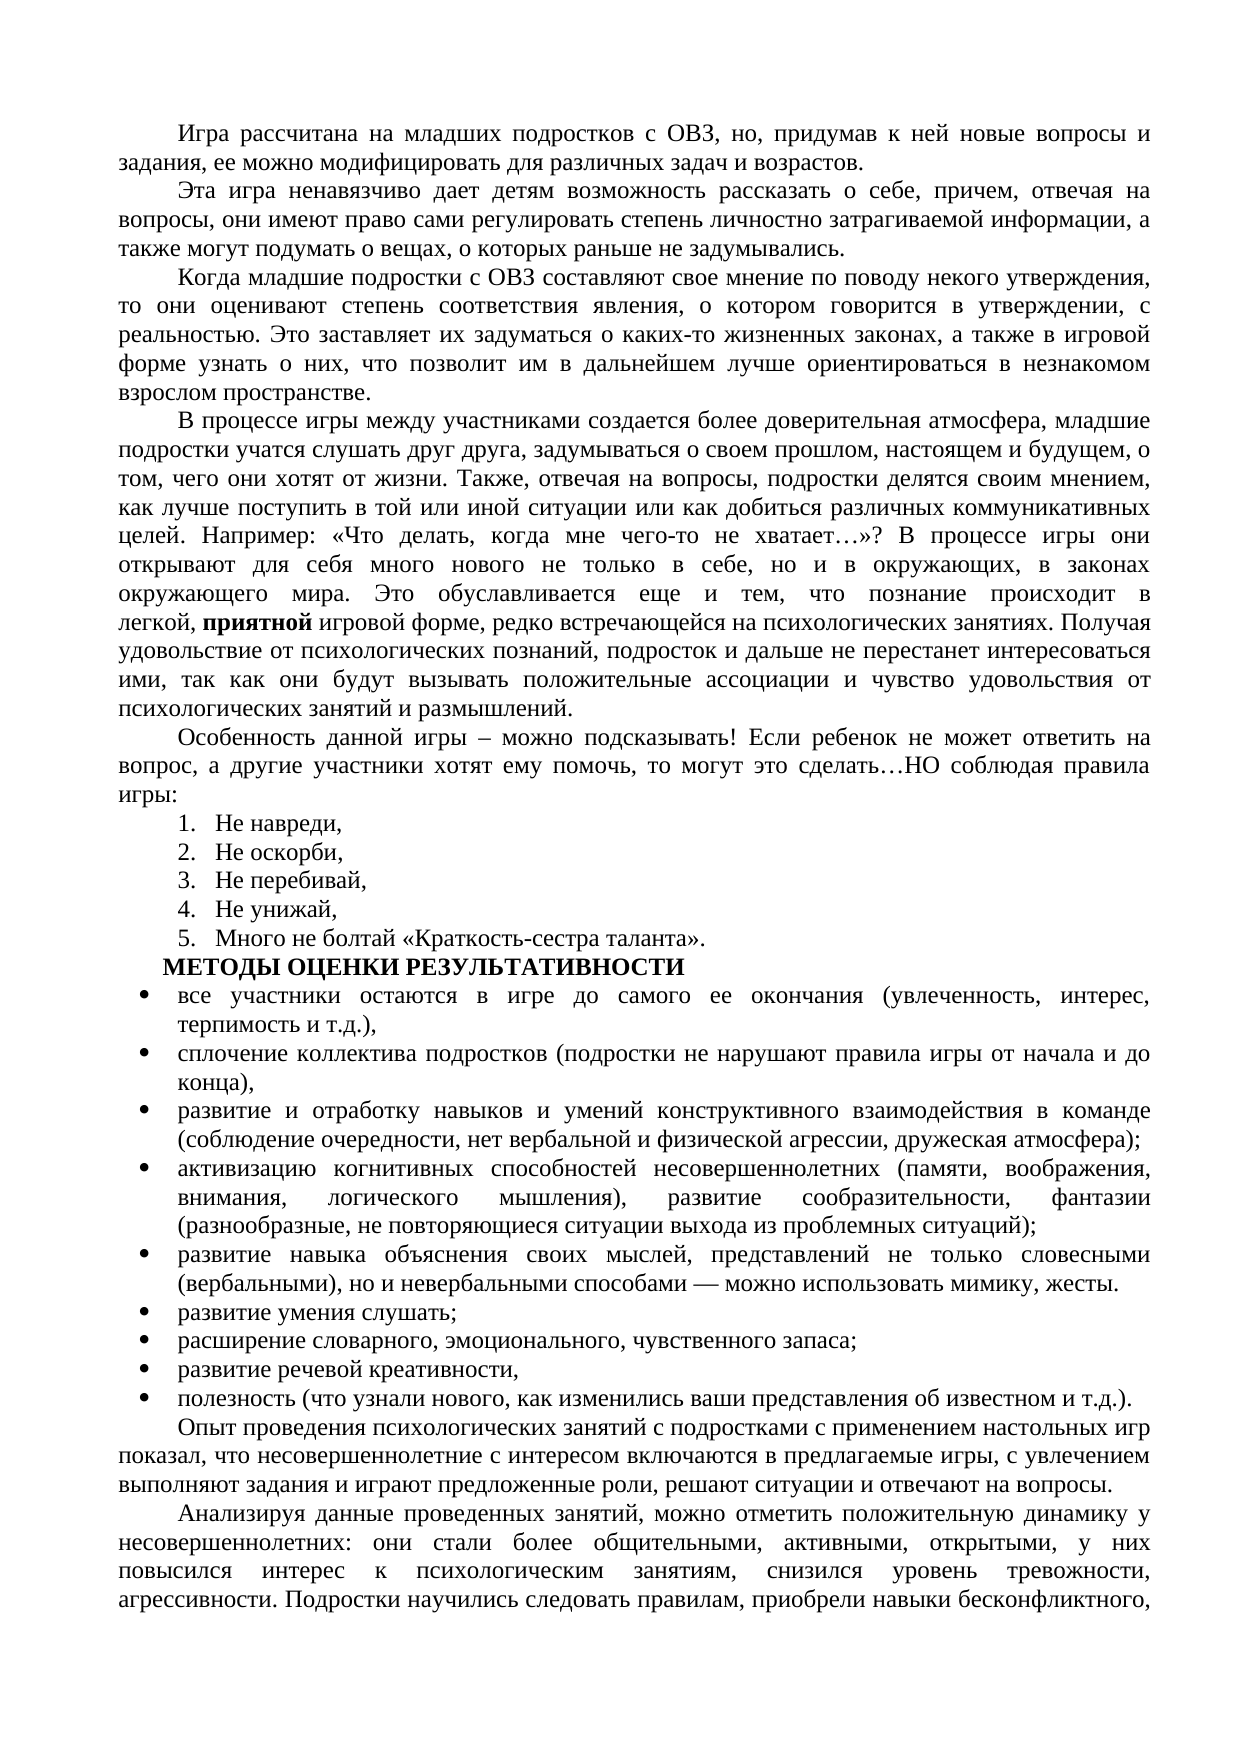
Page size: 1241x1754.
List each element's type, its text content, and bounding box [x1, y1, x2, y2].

text В процессе игры между участниками создается более доверительная атмосфера, младшие подростки учатся слушать друг друга, задумываться о своем прошлом, настоящем и будущем, о том, чего они хотят от жизни. Также, отвечая на вопросы, подростки делятся своим мнением, как лучше поступить в той или иной ситуации или как добиться различных коммуникативных целей. Например: «Что делать, когда мне чего-то не хватает…»? В процессе игры они открывают для себя много нового не только в себе, но и в окружающих, в законах окружающего мира. Это обуславливается еще и тем, что познание происходит в легкой, приятной игровой форме, редко встречающейся на психологических занятиях. Получая удовольствие от психологических познаний, подросток и дальше не перестанет интересоваться ими, так как они будут вызывать положительные ассоциации и чувство удовольствия от психологических занятий и размышлений. [118, 406, 1152, 722]
list Не оскорби, [177, 837, 1152, 866]
list расширение словарного, эмоционального, чувственного запаса; [140, 1326, 1152, 1354]
list Не перебивай, [177, 866, 1152, 894]
list развитие речевой креативности, [140, 1354, 1152, 1383]
text Эта игра ненавязчиво дает детям возможность рассказать о себе, причем, отвечая на вопросы, они имеют право сами регулировать степень личностно затрагиваемой информации, а также могут подумать о вещах, о которых раньше не задумывались. [118, 176, 1152, 262]
list Не унижай, [177, 894, 1152, 923]
text Опыт проведения психологических занятий с подростками с применением настольных игр показал, что несовершеннолетние с интересом включаются в предлагаемые игры, с увлечением выполняют задания и играют предложенные роли, решают ситуации и отвечают на вопросы. [118, 1412, 1152, 1498]
list полезность (что узнали нового, как изменились ваши представления об известном и т.д.). [140, 1383, 1152, 1412]
list развитие и отработку навыков и умений конструктивного взаимодействия в команде (соблюдение очередности, нет вербальной и физической агрессии, дружеская атмосфера); [140, 1096, 1152, 1153]
text Игра рассчитана на младших подростков с ОВЗ, но, придумав к ней новые вопросы и задания, ее можно модифицировать для различных задач и возрастов. [118, 118, 1152, 176]
list МЕТОДЫ ОЦЕНКИ РЕЗУЛЬТАТИВНОСТИ [118, 952, 1152, 981]
list сплочение коллектива подростков (подростки не нарушают правила игры от начала и до конца), [140, 1038, 1152, 1096]
list активизацию когнитивных способностей несовершеннолетних (памяти, воображения, внимания, логического мышления), развитие сообразительности, фантазии (разнообразные, не повторяющиеся ситуации выхода из проблемных ситуаций); [140, 1153, 1152, 1239]
list Много не болтай «Краткость-сестра таланта». [177, 923, 1152, 952]
list все участники остаются в игре до самого ее окончания (увлеченность, интерес, терпимость и т.д.), [140, 981, 1152, 1038]
text Когда младшие подростки с ОВЗ составляют свое мнение по поводу некого утверждения, то они оценивают степень соответствия явления, о котором говорится в утверждении, с реальностью. Это заставляет их задуматься о каких-то жизненных законах, а также в игровой форме узнать о них, что позволит им в дальнейшем лучше ориентироваться в незнакомом взрослом пространстве. [118, 262, 1152, 406]
list Не навреди, [177, 808, 1152, 837]
text Особенность данной игры – можно подсказывать! Если ребенок не может ответить на вопрос, а другие участники хотят ему помочь, то могут это сделать…НО соблюдая правила игры: [118, 722, 1152, 808]
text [118, 1498, 1152, 1613]
list развитие навыка объяснения своих мыслей, представлений не только словесными (вербальными), но и невербальными способами — можно использовать мимику, жесты. [140, 1239, 1152, 1297]
list развитие умения слушать; [140, 1297, 1152, 1326]
